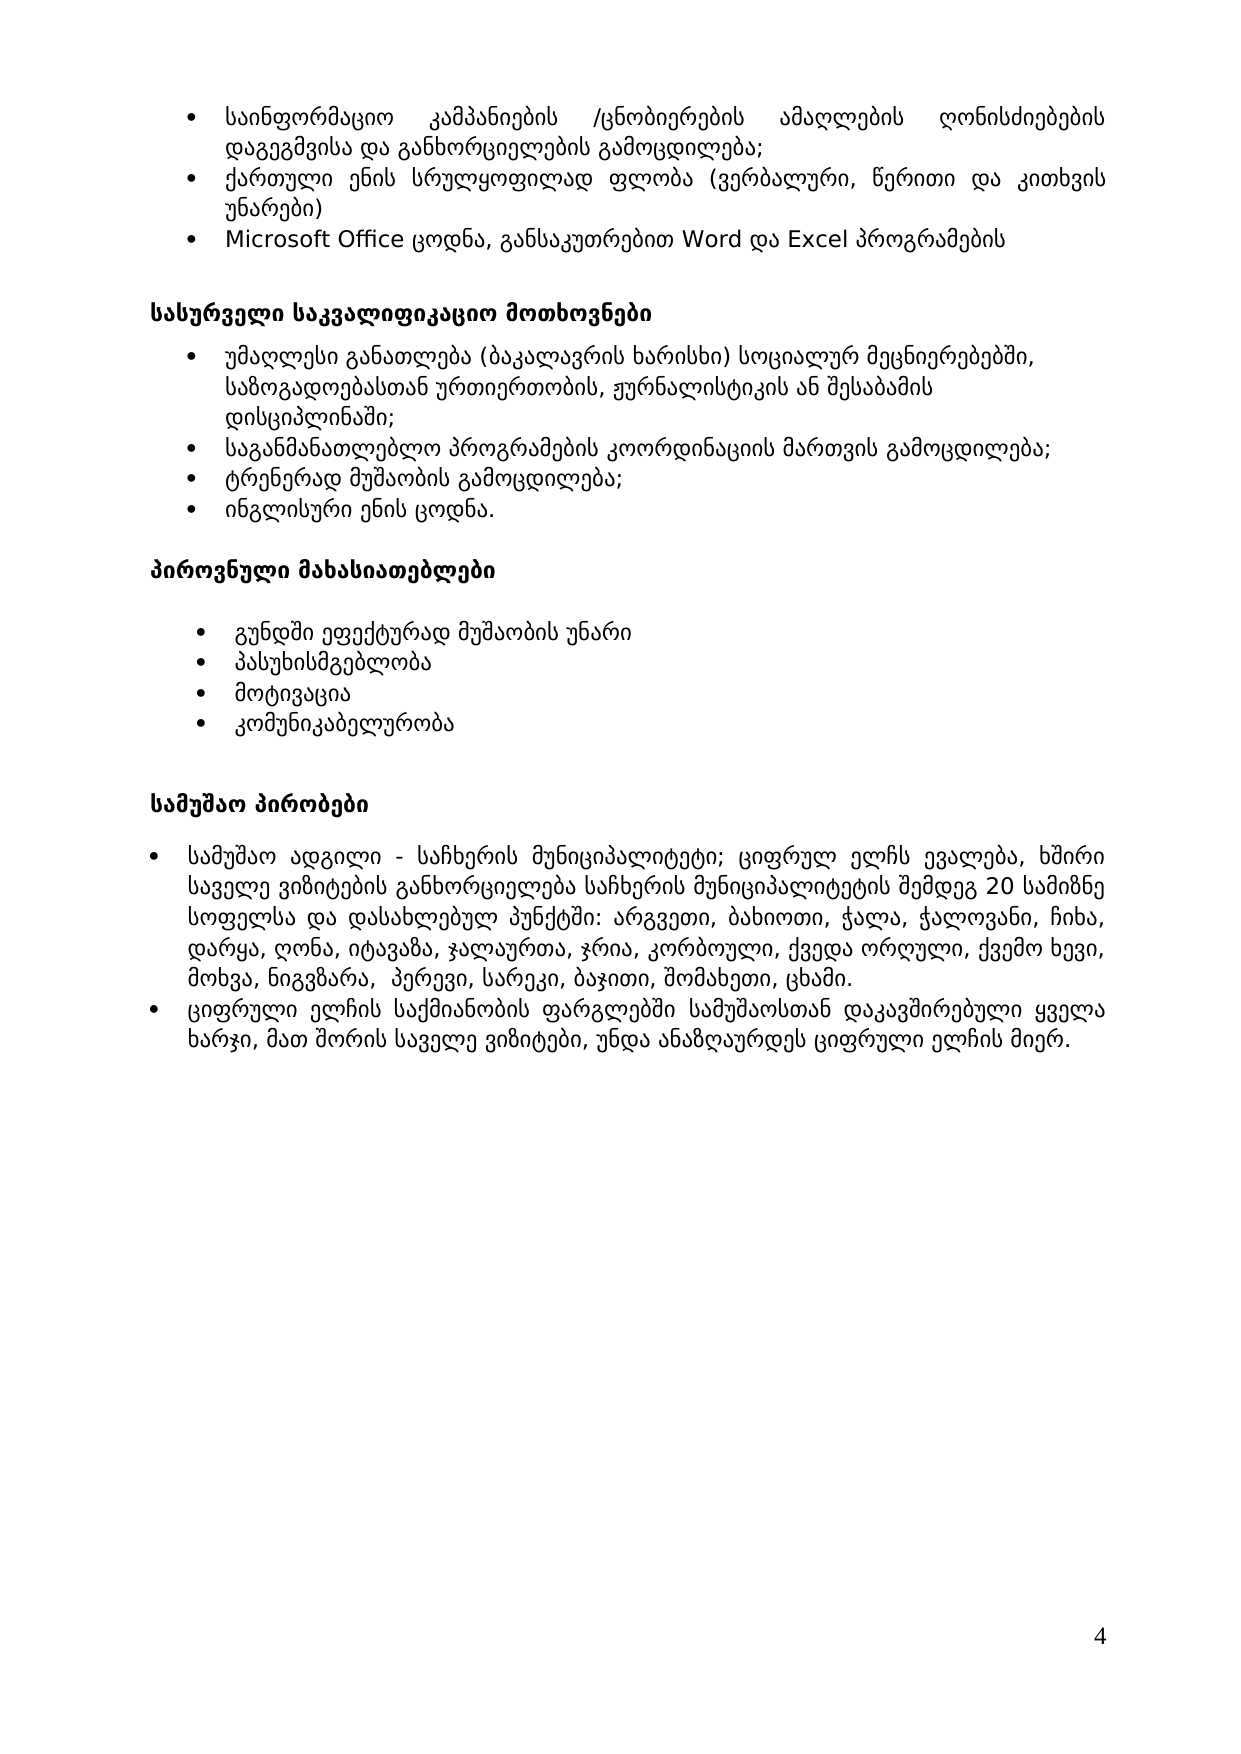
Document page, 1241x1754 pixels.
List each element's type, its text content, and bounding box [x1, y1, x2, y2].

list სამუშაო ადგილი - საჩხერის მუნიციპალიტეტი; ციფრულ ელჩს ევალება, ხშირი საველე ვიზიტების განხორციელება საჩხერის მუნიციპალიტეტის შემდეგ 20 სამიზნე სოფელსა და დასახლებულ პუნქტში: არგვეთი, ბახიოთი, ჭალა, ჭალოვანი, ჩიხა, დარყა, ღონა, იტავაზა, ჯალაურთა, ჯრია, კორბოული, ქვედა ორღული, ქვემო ხევი, მოხვა, ნიგვზარა, პერევი, სარეკი, ბაჯითი, შომახეთი, ცხამი. [150, 843, 1106, 992]
text სამუშაო პირობები [150, 791, 1106, 818]
list ტრენერად მუშაობის გამოცდილება; [187, 466, 1106, 492]
list კომუნიკაბელურობა [197, 711, 1106, 737]
list მოტივაცია [197, 680, 1106, 707]
list გუნდში ეფექტურად მუშაობის უნარი [197, 619, 1106, 645]
text სასურველი საკვალიფიკაციო მოთხოვნები [150, 300, 1106, 327]
list ციფრული ელჩის საქმიანობის ფარგლებში სამუშაოსთან დაკავშირებული ყველა ხარჯი, მათ შორის საველე ვიზიტები, უნდა ანაზღაურდეს ციფრული ელჩის მიერ. [150, 996, 1106, 1053]
list საგანმანათლებლო პროგრამების კოორდინაციის მართვის გამოცდილება; [187, 435, 1106, 462]
list ინგლისური ენის ცოდნა. [187, 496, 1106, 523]
list უმაღლესი განათლება (ბაკალავრის ხარისხი) სოციალურ მეცნიერებებში, საზოგადოებასთან ურთიერთობის, ჟურნალისტიკის ან შესაბამის დისციპლინაში; [187, 343, 1106, 431]
list პასუხისმგებლობა [197, 649, 1106, 676]
text პიროვნული მახასიათებლები [150, 557, 1106, 584]
list საინფორმაციო კამპანიების /ცნობიერების ამაღლების ღონისძიებების დაგეგმვისა და განხორციელების გამოცდილება; [187, 104, 1106, 161]
list ქართული ენის სრულყოფილად ფლობა (ვერბალური, წერითი და კითხვის უნარები) [187, 165, 1106, 222]
list Microsoft Office ცოდნა, განსაკუთრებით Word და Excel პროგრამების [187, 226, 1106, 253]
